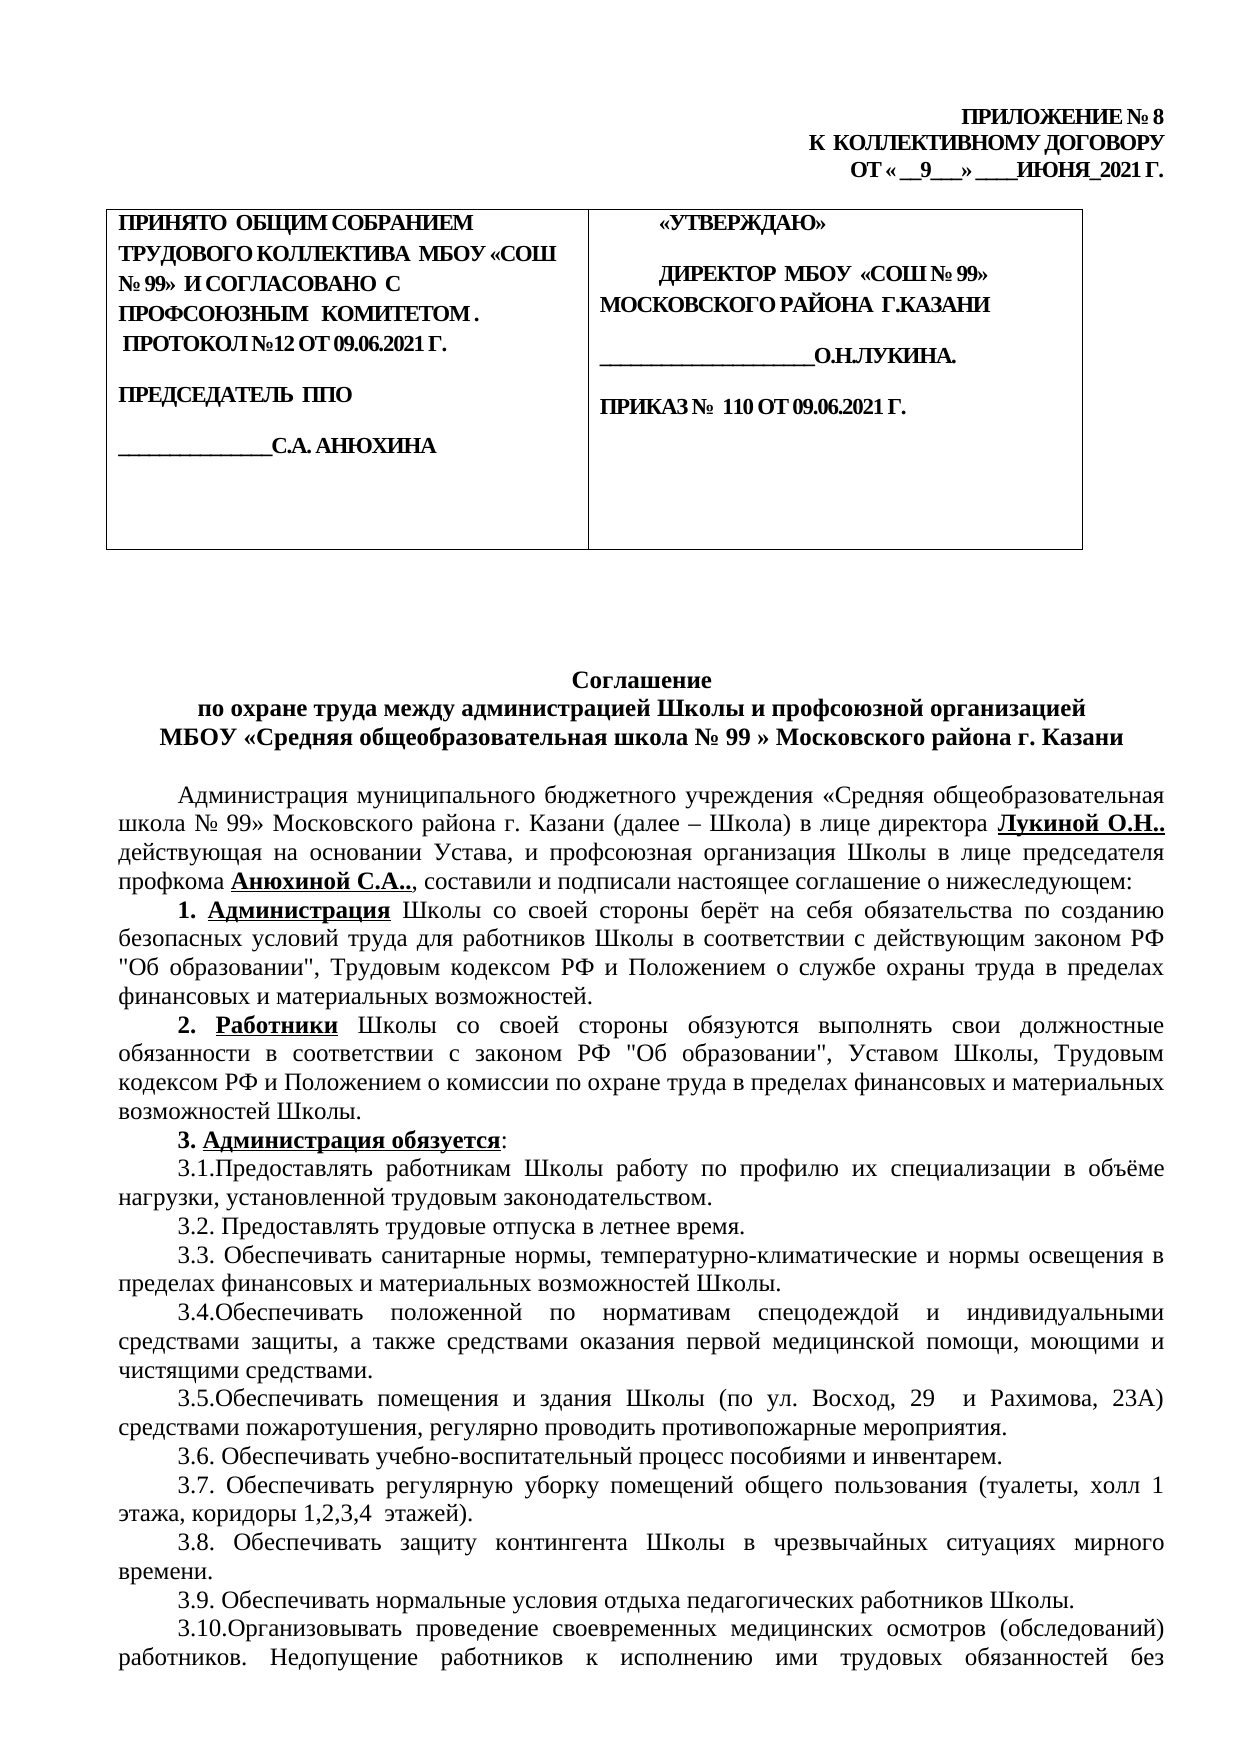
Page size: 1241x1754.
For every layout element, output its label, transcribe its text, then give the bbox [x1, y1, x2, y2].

text 1. Администрация Школы со своей стороны берёт на себя обязательства по созданию безопасных условий труда для работников Школы в соответствии с действующим законом РФ "Об образовании", Трудовым кодексом РФ и Положением о службе охраны труда в пределах финансовых и материальных возможностей. [118, 895, 1165, 1010]
text 3.4.Обеспечивать положенной по нормативам спецодеждой и индивидуальными средствами защиты, а также средствами оказания первой медицинской помощи, моющими и чистящими средствами. [118, 1297, 1165, 1383]
table_header «утверждаю» Директор МБОУ «Сош № 99» Московского района г.Казани _____________________О.Н.Лукина. Приказ № 110 от 09.06.2021 г. [589, 210, 1082, 549]
text 3.2. Предоставлять трудовые отпуска в летнее время. [118, 1211, 1165, 1240]
text 2. Работники Школы со своей стороны обязуются выполнять свои должностные обязанности в соответствии с законом РФ "Об образовании", Уставом Школы, Трудовым кодексом РФ и Положением о комиссии по охране труда в пределах финансовых и материальных возможностей Школы. [118, 1010, 1165, 1125]
text 3.5.Обеспечивать помещения и здания Школы (по ул. Восход, 29 и Рахимова, 23А) средствами пожаротушения, регулярно проводить противопожарные мероприятия. [118, 1383, 1165, 1441]
text 3.7. Обеспечивать регулярную уборку помещений общего пользования (туалеты, холл 1 этажа, коридоры 1,2,3,4 этажей). [118, 1470, 1165, 1527]
text 3. Администрация обязуется: [118, 1125, 1165, 1153]
text 3.6. Обеспечивать учебно-воспитательный процесс пособиями и инвентарем. [118, 1441, 1165, 1470]
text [118, 1613, 1165, 1671]
text 3.8. Обеспечивать защиту контингента Школы в чрезвычайных ситуациях мирного времени. [118, 1527, 1165, 1585]
text Приложение № 8 [118, 75, 1165, 129]
text 3.1.Предоставлять работникам Школы работу по профилю их специализации в объёме нагрузки, установленной трудовым законодательством. [118, 1153, 1165, 1211]
text Администрация муниципального бюджетного учреждения «Средняя общеобразовательная школа № 99» Московского района г. Казани (далее – Школа) в лице директора Лукиной О.Н.. действующая на основании Устава, и профсоюзная организация Школы в лице председателя профкома Анюхиной С.А.., составили и подписали настоящее соглашение о нижеследующем: [118, 780, 1165, 895]
text 3.3. Обеспечивать санитарные нормы, температурно-климатические и нормы освещения в пределах финансовых и материальных возможностей Школы. [118, 1240, 1165, 1297]
text по охране труда между администрацией Школы и профсоюзной организацией [118, 693, 1165, 722]
text МБОУ «Средняя общеобразовательная школа № 99 » Московского района г. Казани [118, 722, 1165, 751]
text 3.9. Обеспечивать нормальные условия отдыха педагогических работников Школы. [118, 1585, 1165, 1613]
text Соглашение [118, 665, 1165, 693]
table_header Принято общим собранием трудового коллектива МБОУ «СОш № 99» и согласовано с профсоюзным комитетом . Протокол №12 от 09.06.2021 г. Председатель ППО _______________С.А. Анюхина [107, 210, 588, 549]
text к коллективному договору от « __9___» ____июня_2021 г. [118, 129, 1165, 182]
